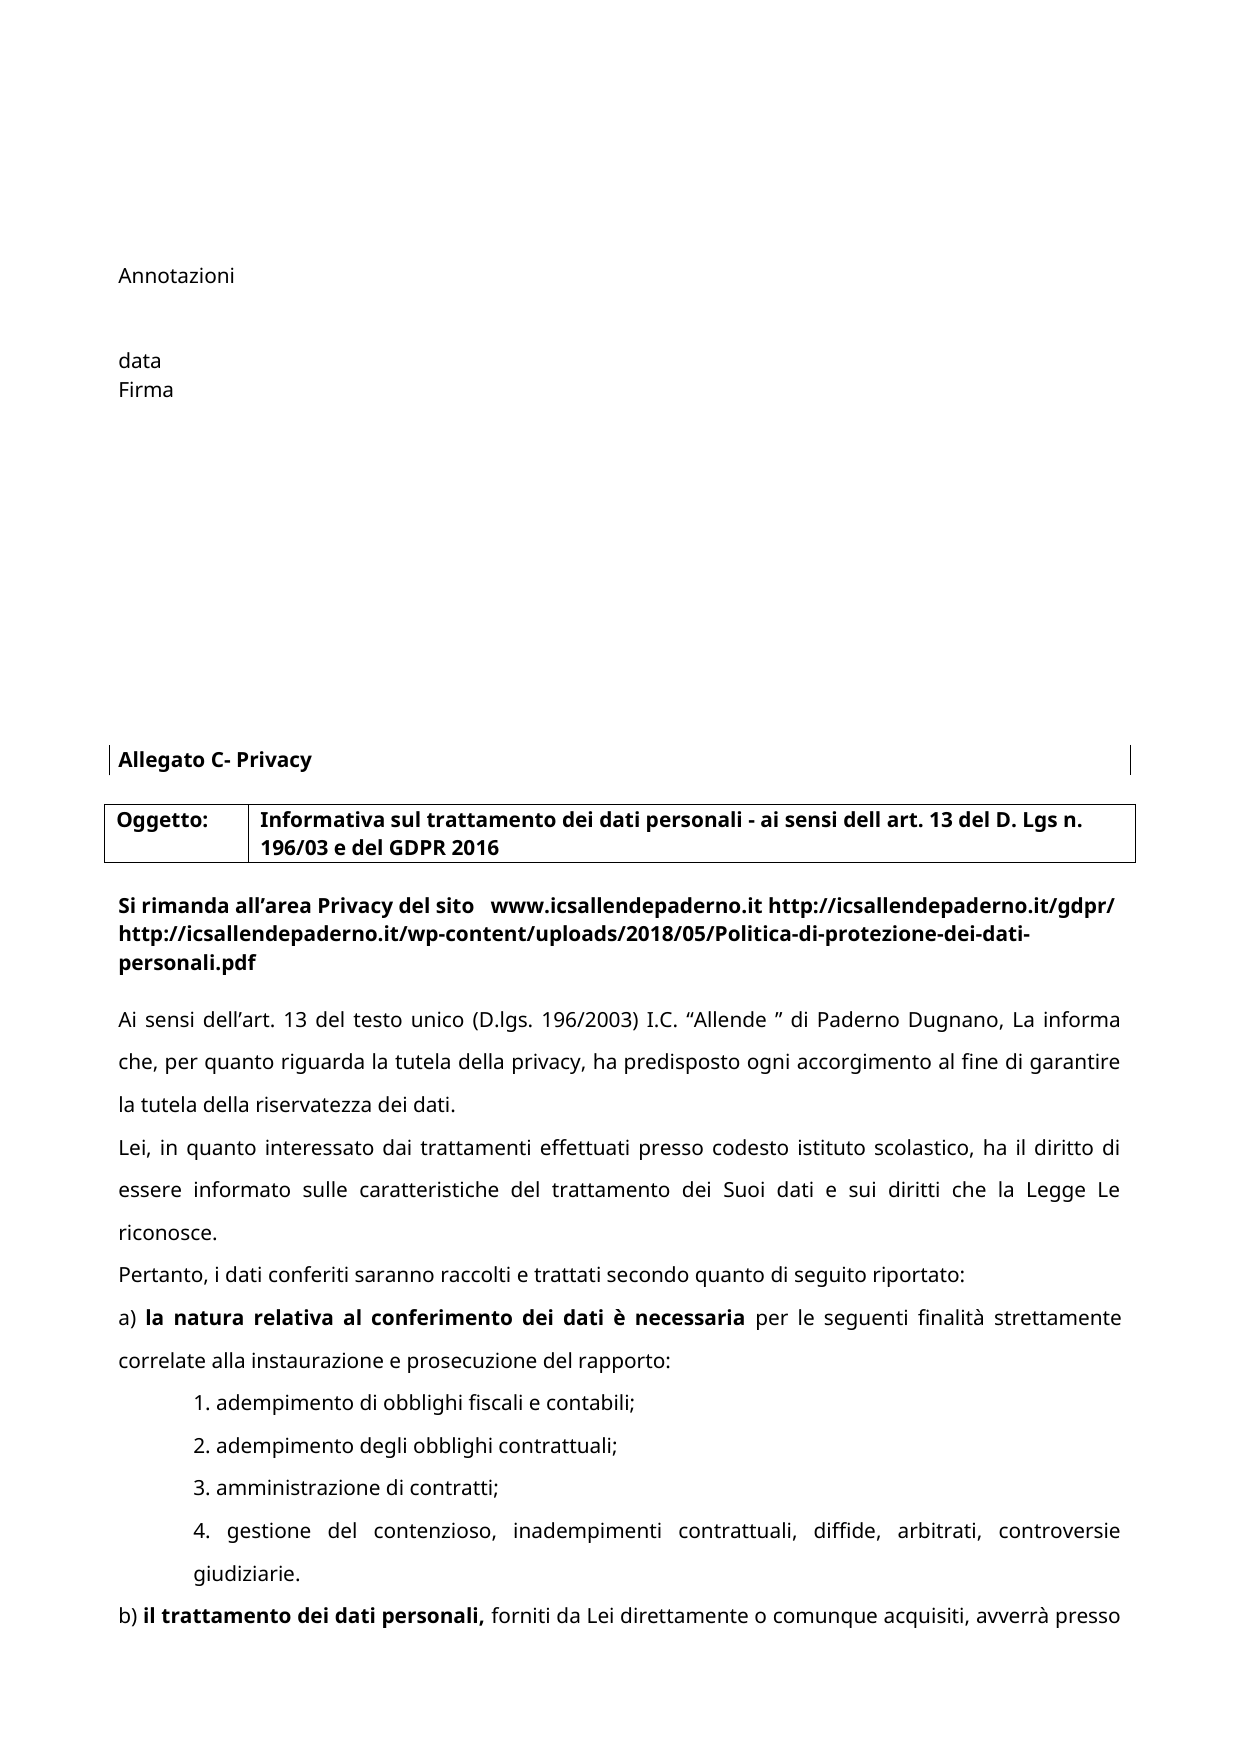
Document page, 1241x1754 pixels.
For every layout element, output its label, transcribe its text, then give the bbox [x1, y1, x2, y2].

table_header Oggetto: [105, 805, 248, 862]
table_header Informativa sul trattamento dei dati personali - ai sensi dell art. 13 del D. Lgs n. 196/03 e del GDPR 2016 [249, 805, 1135, 862]
text data [118, 290, 1122, 375]
text Annotazioni [118, 261, 1122, 290]
text 4. gestione del contenzioso, inadempimenti contrattuali, diffide, arbitrati, controversie giudiziarie. [193, 1516, 1122, 1587]
text Allegato C- Privacy [110, 745, 1130, 775]
text a) la natura relativa al conferimento dei dati è necessaria per le seguenti finalità strettamente correlate alla instaurazione e prosecuzione del rapporto: [118, 1303, 1122, 1374]
text 2. adempimento degli obblighi contrattuali; [193, 1431, 1122, 1459]
text http://icsallendepaderno.it/wp-content/uploads/2018/05/Politica-di-protezione-dei-dati-personali.pdf [118, 919, 1122, 976]
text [118, 1601, 1122, 1630]
text 1. adempimento di obblighi fiscali e contabili; [193, 1388, 1122, 1417]
text Ai sensi dell’art. 13 del testo unico (D.lgs. 196/2003) I.C. “Allende ” di Paderno Dugnano, La informa che, per quanto riguarda la tutela della privacy, ha predisposto ogni accorgimento al fine di garantire la tutela della riservatezza dei dati. [118, 1005, 1122, 1118]
text Firma [118, 375, 1122, 403]
text 3. amministrazione di contratti; [193, 1473, 1122, 1502]
text Lei, in quanto interessato dai trattamenti effettuati presso codesto istituto scolastico, ha il diritto di essere informato sulle caratteristiche del trattamento dei Suoi dati e sui diritti che la Legge Le riconosce. [118, 1133, 1122, 1246]
text Pertanto, i dati conferiti saranno raccolti e trattati secondo quanto di seguito riportato: [118, 1261, 1122, 1289]
text Si rimanda all’area Privacy del sito www.icsallendepaderno.it http://icsallendepaderno.it/gdpr/ [118, 891, 1122, 919]
